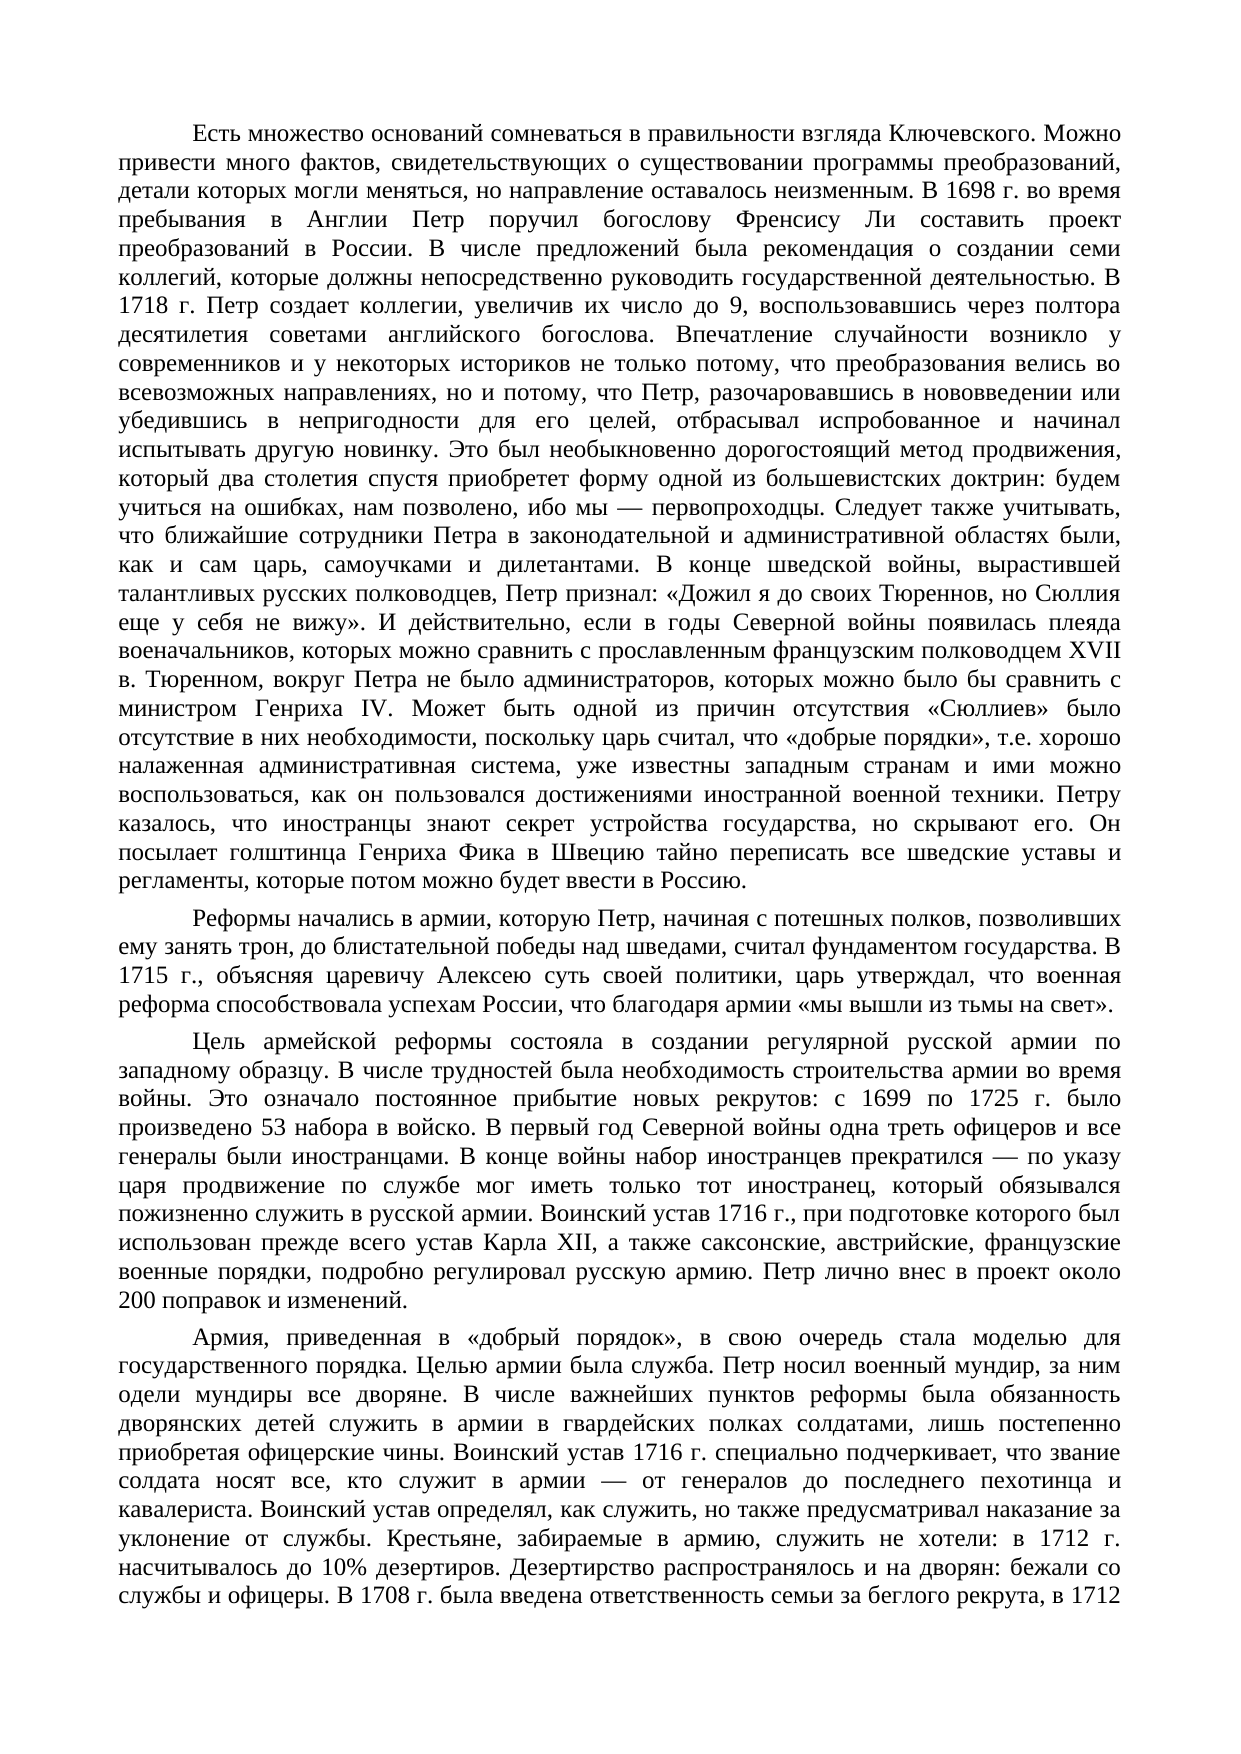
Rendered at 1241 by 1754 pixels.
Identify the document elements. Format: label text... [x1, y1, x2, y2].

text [118, 1322, 1122, 1609]
text Реформы начались в армии, которую Петр, начиная с потешных полков, позволивших ему занять трон, до блистательной победы над шведами, считал фундаментом государства. В 1715 г., объясняя царевичу Алексею суть своей политики, царь утверждал, что военная реформа способствовала успехам России, что благодаря армии «мы вышли из тьмы на свет». [118, 903, 1122, 1018]
text Цель армейской реформы состояла в создании регулярной русской армии по западному образцу. В числе трудностей была необходимость строительства армии во время войны. Это означало постоянное прибытие новых рекрутов: с 1699 по 1725 г. было произведено 53 набора в войско. В первый год Северной войны одна треть офицеров и все генералы были иностранцами. В конце войны набор иностранцев прекратился — по указу царя продвижение по службе мог иметь только тот иностранец, который обязывался пожизненно служить в русской армии. Воинский устав 1716 г., при подготовке которого был использован прежде всего устав Карла XII, а также саксонские, австрийские, французские военные порядки, подробно регулировал русскую армию. Петр лично внес в проект около 200 поправок и изменений. [118, 1026, 1122, 1313]
text Есть множество оснований сомневаться в правильности взгляда Ключевского. Можно привести много фактов, свидетельствующих о существовании программы преобразований, детали которых могли меняться, но направление оставалось неизменным. В 1698 г. во время пребывания в Англии Петр поручил богослову Френсису Ли составить проект преобразований в России. В числе предложений была рекомендация о создании семи коллегий, которые должны непосредственно руководить государственной деятельностью. В 1718 г. Петр создает коллегии, увеличив их число до 9, воспользовавшись через полтора десятилетия советами английского богослова. Впечатление случайности возникло у современников и у некоторых историков не только потому, что преобразования велись во всевозможных направлениях, но и потому, что Петр, разочаровавшись в нововведении или убедившись в непригодности для его целей, отбрасывал испробованное и начинал испытывать другую новинку. Это был необыкновенно дорогостоящий метод продвижения, который два столетия спустя приобретет форму одной из большевистских доктрин: будем учиться на ошибках, нам позволено, ибо мы — первопроходцы. Следует также учитывать, что ближайшие сотрудники Петра в законодательной и административной областях были, как и сам царь, самоучками и дилетантами. В конце шведской войны, вырастившей талантливых русских полководцев, Петр признал: «Дожил я до своих Тюреннов, но Сюллия еще у себя не вижу». И действительно, если в годы Северной войны появилась плеяда военачальников, которых можно сравнить с прославленным французским полководцем XVII в. Тюренном, вокруг Петра не было администраторов, которых можно было бы сравнить с министром Генриха IV. Может быть одной из причин отсутствия «Сюллиев» было отсутствие в них необходимости, поскольку царь считал, что «добрые порядки», т.е. хорошо налаженная административная система, уже известны западным странам и ими можно воспользоваться, как он пользовался достижениями иностранной военной техники. Петру казалось, что иностранцы знают секрет устройства государства, но скрывают его. Он посылает голштинца Генриха Фика в Швецию тайно переписать все шведские уставы и регламенты, которые потом можно будет ввести в Россию. [118, 118, 1122, 894]
